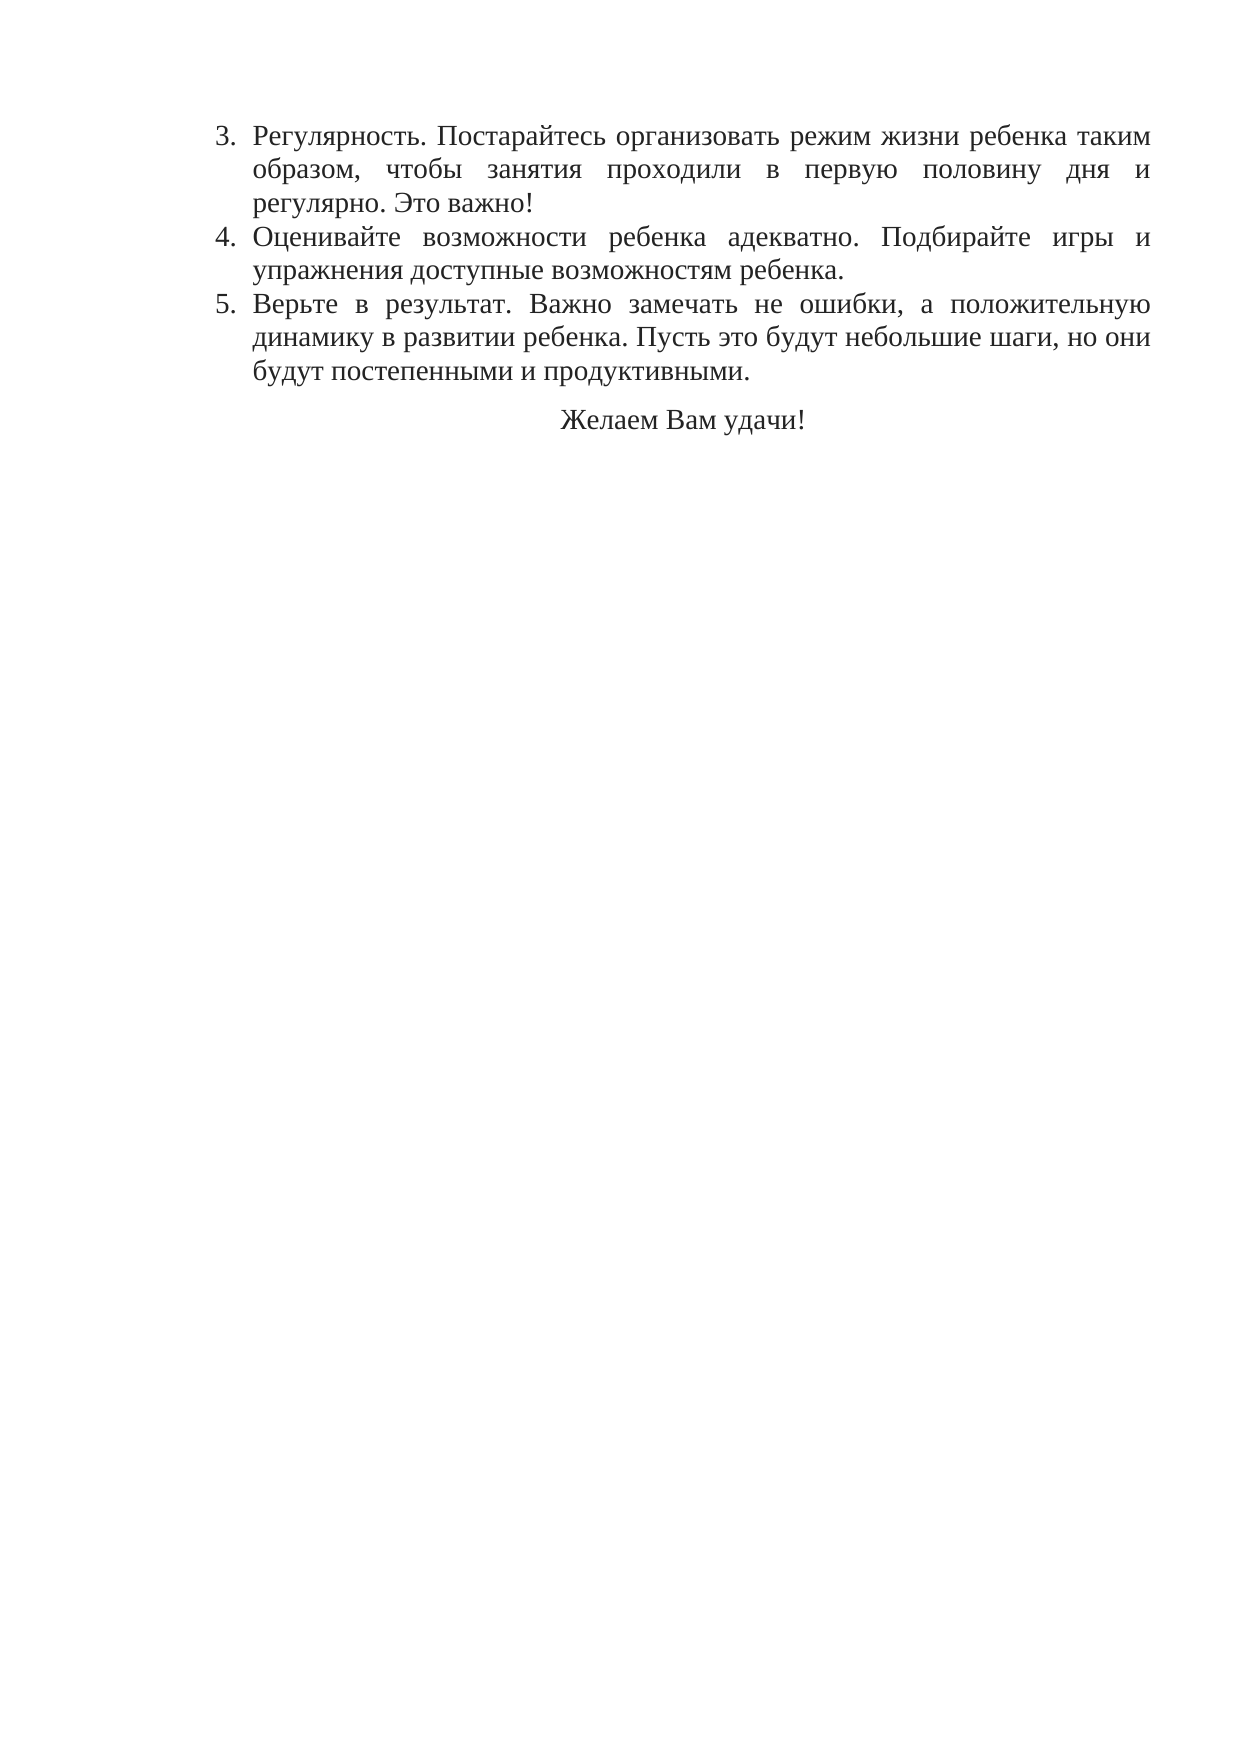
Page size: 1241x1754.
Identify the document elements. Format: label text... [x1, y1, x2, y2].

list Оценивайте возможности ребенка адекватно. Подбирайте игры и упражнения доступные возможностям ребенка. [215, 219, 1152, 286]
list Верьте в результат. Важно замечать не ошибки, а положительную динамику в развитии ребенка. Пусть это будут небольшие шаги, но они будут постепенными и продуктивными. [215, 286, 1152, 386]
text Желаем Вам удачи! [215, 402, 1152, 436]
list Регулярность. Постарайтесь организовать режим жизни ребенка таким образом, чтобы занятия проходили в первую половину дня и регулярно. Это важно! [215, 118, 1152, 219]
